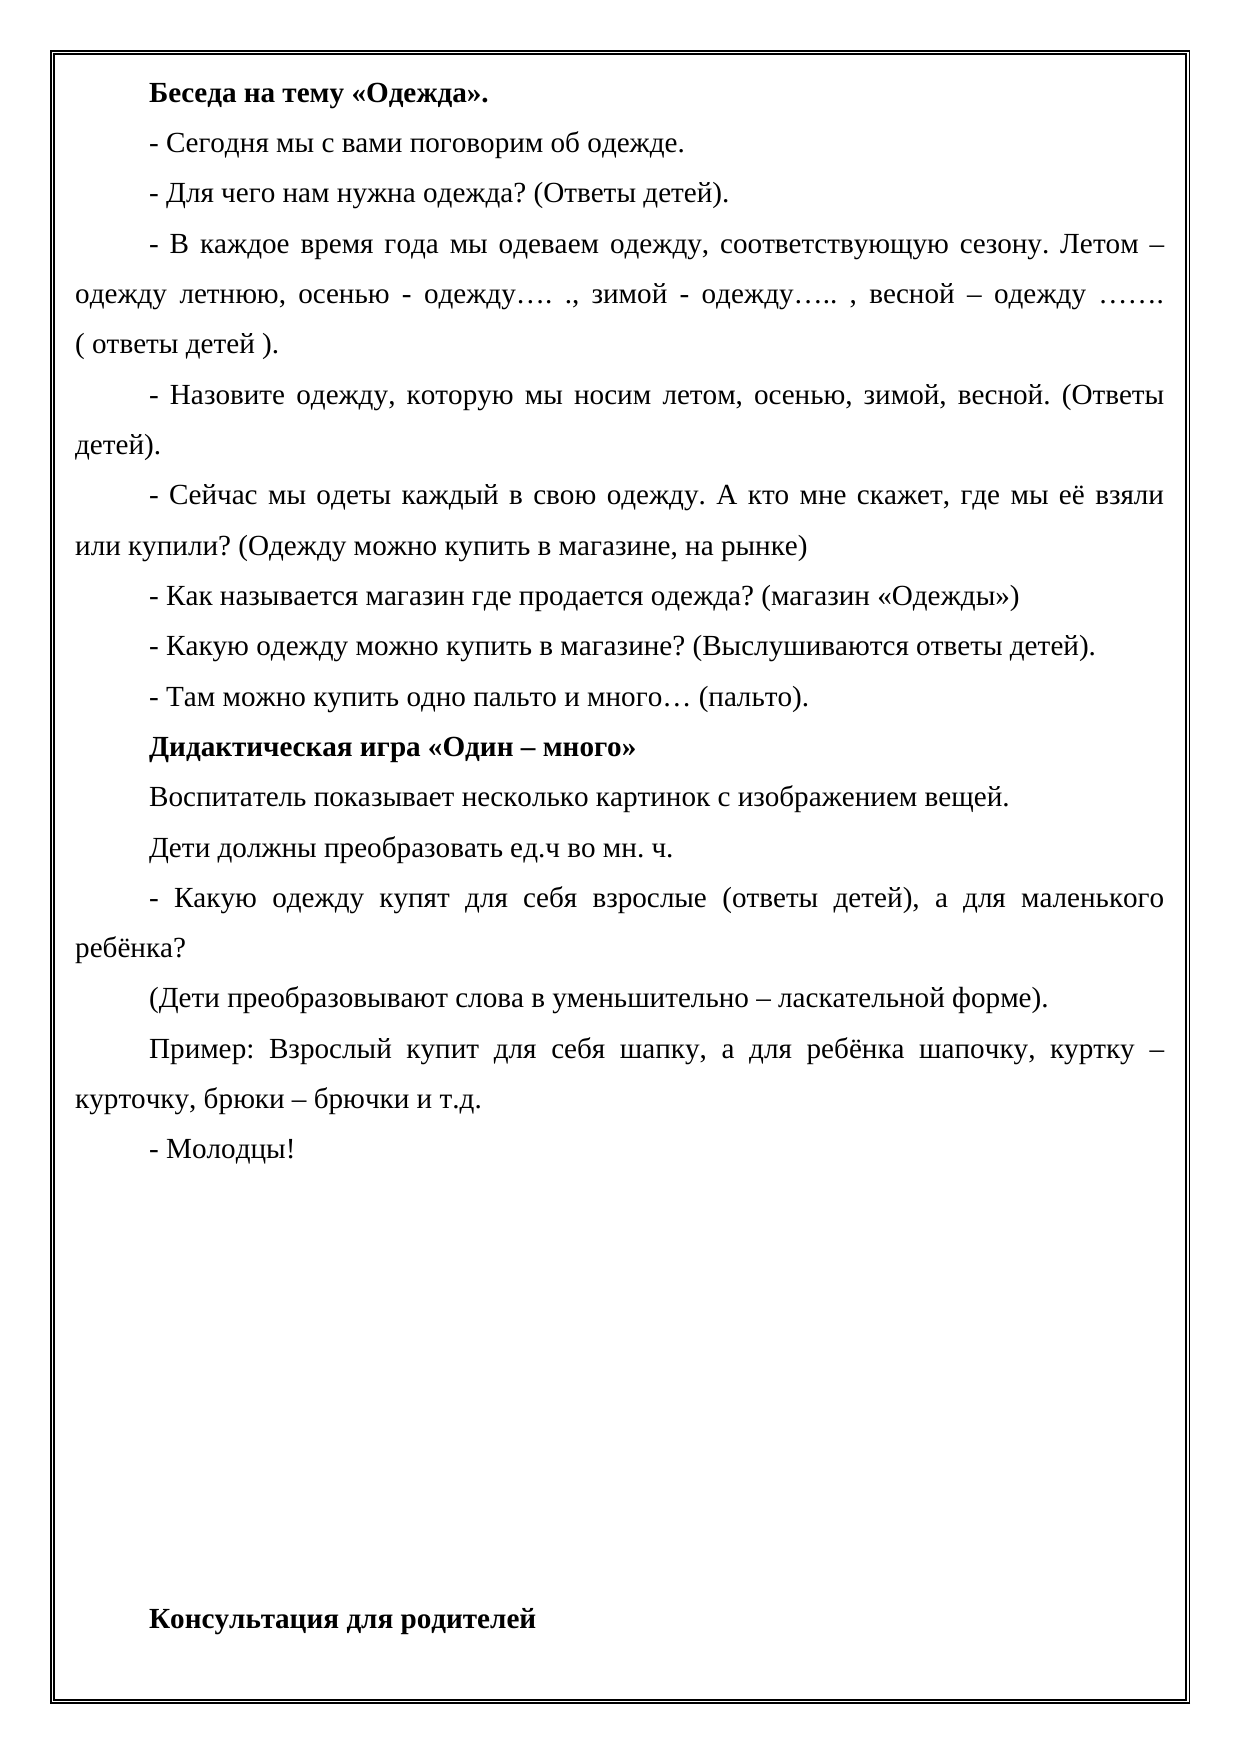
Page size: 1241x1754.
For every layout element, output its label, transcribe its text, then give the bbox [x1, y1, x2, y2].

text Консультация для родителей [75, 1601, 1165, 1635]
text - Как называется магазин где продается одежда? (магазин «Одежды») [75, 578, 1165, 612]
text - Сегодня мы с вами поговорим об одежде. [75, 125, 1165, 159]
text Дидактическая игра «Один – много» [75, 729, 1165, 763]
text - Какую одежду можно купить в магазине? (Выслушиваются ответы детей). [75, 628, 1165, 662]
text Беседа на тему «Одежда». [75, 75, 1165, 108]
text - Там можно купить одно пальто и много… (пальто). [75, 679, 1165, 712]
text (Дети преобразовывают слова в уменьшительно – ласкательной форме). [75, 981, 1165, 1014]
text - Молодцы! [75, 1132, 1165, 1165]
text - Какую одежду купят для себя взрослые (ответы детей), а для маленького ребёнка? [75, 880, 1165, 964]
text - В каждое время года мы одеваем одежду, соответствующую сезону. Летом – одежду летнюю, осенью - одежду…. ., зимой - одежду….. , весной – одежду …….( ответы детей ). [75, 226, 1165, 360]
text - Для чего нам нужна одежда? (Ответы детей). [75, 176, 1165, 209]
text - Сейчас мы одеты каждый в свою одежду. А кто мне скажет, где мы её взяли или купили? (Одежду можно купить в магазине, на рынке) [75, 477, 1165, 561]
text Дети должны преобразовать ед.ч во мн. ч. [75, 830, 1165, 863]
text Воспитатель показывает несколько картинок с изображением вещей. [75, 779, 1165, 813]
text - Назовите одежду, которую мы носим летом, осенью, зимой, весной. (Ответы детей). [75, 377, 1165, 461]
text Пример: Взрослый купит для себя шапку, а для ребёнка шапочку, куртку – курточку, брюки – брючки и т.д. [75, 1031, 1165, 1115]
